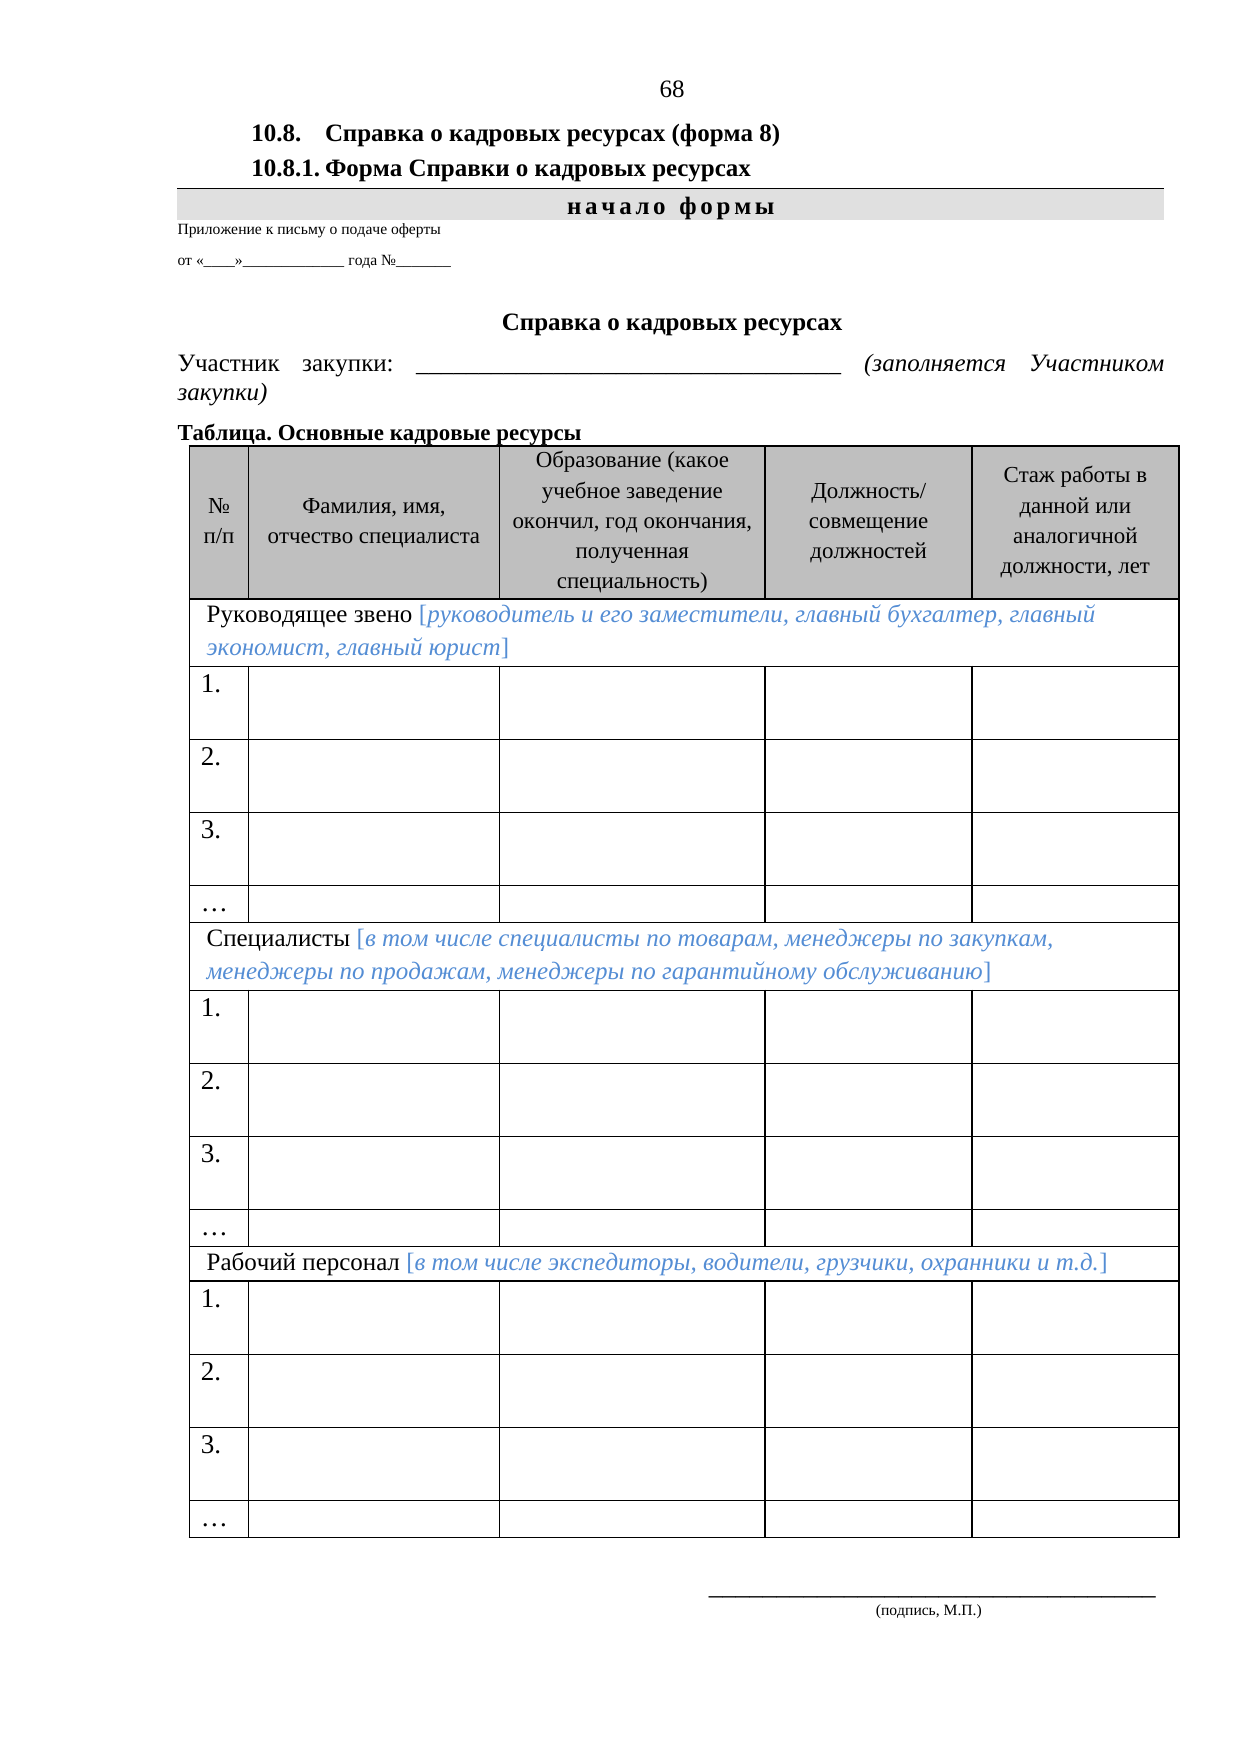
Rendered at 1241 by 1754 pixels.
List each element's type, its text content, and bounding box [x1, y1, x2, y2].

table_cell [249, 1355, 499, 1426]
table_cell [500, 1428, 764, 1499]
table_cell [766, 991, 971, 1062]
table_cell [973, 1355, 1178, 1426]
table_cell [190, 813, 248, 884]
table_header Стаж работы в данной или аналогичной должности, лет [973, 447, 1178, 598]
table_cell … [190, 1210, 248, 1246]
table_cell [249, 740, 499, 812]
table_cell [766, 1428, 971, 1499]
text Приложение к письму о подаче оферты от «____»_____________ года №_______ [177, 220, 1167, 282]
text начало формы [177, 189, 1164, 220]
table_cell [973, 1137, 1178, 1208]
table_header _________________________________ (подпись, М.П.) [691, 1538, 1167, 1632]
table_cell [973, 813, 1178, 884]
list Форма Справки о кадровых ресурсах [177, 153, 1167, 182]
table_header Должность/ совмещение должностей [766, 447, 971, 598]
table_cell [500, 886, 764, 922]
table_cell [249, 1428, 499, 1499]
table_cell [190, 1137, 248, 1208]
table_header № п/п [190, 447, 248, 598]
table_cell [249, 1137, 499, 1208]
table_cell [766, 1355, 971, 1426]
table_cell [973, 1282, 1178, 1353]
table_cell [249, 991, 499, 1062]
table_cell [190, 1282, 248, 1353]
table_cell [249, 667, 499, 738]
table_cell [500, 1282, 764, 1353]
table_header Образование (какое учебное заведение окончил, год окончания, полученная специальность) [500, 447, 764, 598]
table_cell [766, 886, 971, 922]
table_cell Рабочий персонал [в том числе экспедиторы, водители, грузчики, охранники и т.д.] [190, 1247, 1178, 1280]
table_cell [766, 1064, 971, 1136]
text Справка о кадровых ресурсах [177, 307, 1167, 336]
table_cell [500, 1501, 764, 1537]
table_cell [249, 1282, 499, 1353]
table_header Фамилия, имя, отчество специалиста [249, 447, 499, 598]
table_cell [190, 1428, 248, 1499]
table_cell [766, 1137, 971, 1208]
table_cell [190, 740, 248, 812]
table_cell [973, 1501, 1178, 1537]
table_cell [190, 991, 248, 1062]
table_cell [766, 667, 971, 738]
table_cell [500, 667, 764, 738]
table_cell [500, 740, 764, 812]
text Таблица. Основные кадровые ресурсы [177, 418, 1167, 445]
table_cell [973, 1428, 1178, 1499]
table_cell [249, 886, 499, 922]
table_cell [500, 1355, 764, 1426]
table_cell [249, 1210, 499, 1246]
table_cell [766, 1501, 971, 1537]
table_cell [249, 813, 499, 884]
table_cell [190, 667, 248, 738]
table_cell [190, 1064, 248, 1136]
table_cell … [190, 886, 248, 922]
table_cell … [190, 1501, 248, 1537]
table_cell [500, 1210, 764, 1246]
table_cell [766, 813, 971, 884]
table_cell [500, 1064, 764, 1136]
table_cell [766, 1210, 971, 1246]
table_cell [973, 886, 1178, 922]
table_cell Специалисты [в том числе специалисты по товарам, менеджеры по закупкам, менеджеры по продажам, менеджеры по гарантийному обслуживанию] [190, 923, 1178, 989]
table_cell [190, 1355, 248, 1426]
table_cell [249, 1501, 499, 1537]
table_cell [500, 813, 764, 884]
text Участник закупки: __________________________________ (заполняется Участником закупки) [177, 348, 1167, 406]
list Справка о кадровых ресурсах (форма 8) [177, 118, 1167, 147]
table_cell [766, 740, 971, 812]
table_cell [973, 740, 1178, 812]
table_cell [766, 1282, 971, 1353]
table_cell Руководящее звено [руководитель и его заместители, главный бухгалтер, главный экономист, главный юрист] [190, 600, 1178, 666]
table_cell [973, 1210, 1178, 1246]
table_cell [973, 1064, 1178, 1136]
table_cell [249, 1064, 499, 1136]
table_cell [500, 1137, 764, 1208]
table_cell [973, 667, 1178, 738]
table_cell [500, 991, 764, 1062]
table_cell [973, 991, 1178, 1062]
